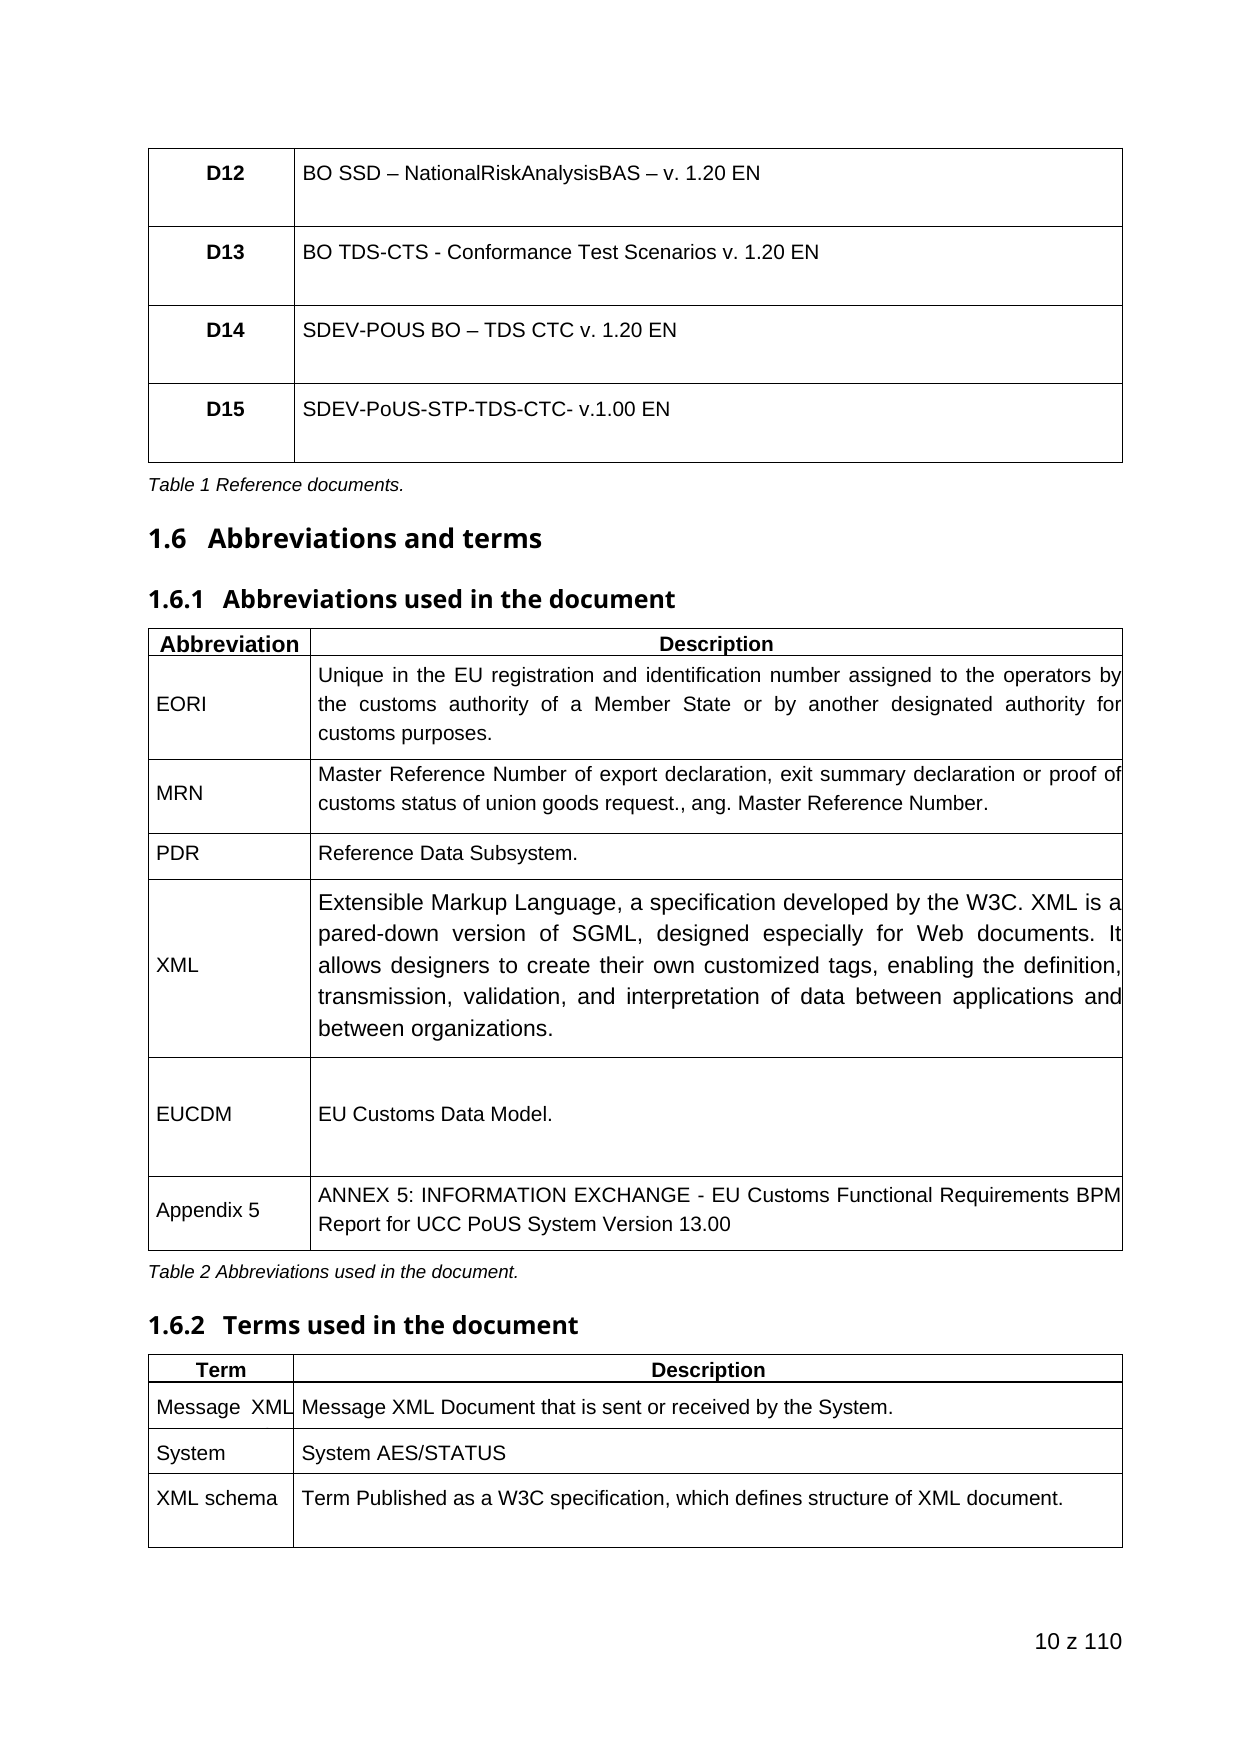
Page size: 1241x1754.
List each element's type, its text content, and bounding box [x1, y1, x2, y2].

table_cell EUCDM [149, 1058, 310, 1176]
text Table 1 Reference documents. [148, 473, 1122, 495]
table_cell System [149, 1429, 293, 1473]
table_cell PDR [149, 834, 310, 879]
table_cell System AES/STATUS [294, 1429, 1122, 1473]
table_header Abbreviation [149, 629, 310, 655]
table_cell Extensible Markup Language, a specification developed by the W3C. XML is a pared-down version of SGML, designed especially for Web documents. It allows designers to create their own customized tags, enabling the definition, transmission, validation, and interpretation of data between applications and between organizations. [311, 880, 1122, 1057]
table_cell Term Published as a W3C specification, which defines structure of XML document. [294, 1474, 1122, 1547]
subtitle Terms used in the document [148, 1308, 1122, 1342]
table_cell BO SSD – NationalRiskAnalysisBAS – v. 1.20 EN [295, 149, 1122, 226]
table_cell D14 [149, 306, 294, 383]
table_cell ANNEX 5: INFORMATION EXCHANGE - EU Customs Functional Requirements BPM Report for UCC PoUS System Version 13.00 [311, 1177, 1122, 1250]
table_cell BO TDS-CTS - Conformance Test Scenarios v. 1.20 EN [295, 227, 1122, 305]
table_cell D15 [149, 384, 294, 462]
table_cell Message XML Document that is sent or received by the System. [294, 1383, 1122, 1428]
subtitle Abbreviations and terms [148, 520, 1122, 557]
table_cell Master Reference Number of export declaration, exit summary declaration or proof of customs status of union goods request., ang. Master Reference Number. [311, 760, 1122, 833]
table_cell D13 [149, 227, 294, 305]
table_cell Reference Data Subsystem. [311, 834, 1122, 879]
table_header Term [149, 1355, 293, 1381]
table_cell SDEV-POUS BO – TDS CTC v. 1.20 EN [295, 306, 1122, 383]
table_cell SDEV-PoUS-STP-TDS-CTC- v.1.00 EN [295, 384, 1122, 462]
table_cell MRN [149, 760, 310, 833]
table_header Description [311, 629, 1122, 655]
table_cell D12 [149, 149, 294, 226]
table_cell EORI [149, 656, 310, 759]
table_cell Unique in the EU registration and identification number assigned to the operators by the customs authority of a Member State or by another designated authority for customs purposes. [311, 656, 1122, 759]
table_header Description [294, 1355, 1122, 1381]
table_cell XML schema [149, 1474, 293, 1547]
table_cell XML [149, 880, 310, 1057]
table_cell Appendix 5 [149, 1177, 310, 1250]
text Table 2 Abbreviations used in the document. [148, 1261, 1122, 1283]
subtitle Abbreviations used in the document [148, 582, 1122, 616]
table_cell EU Customs Data Model. [311, 1058, 1122, 1176]
